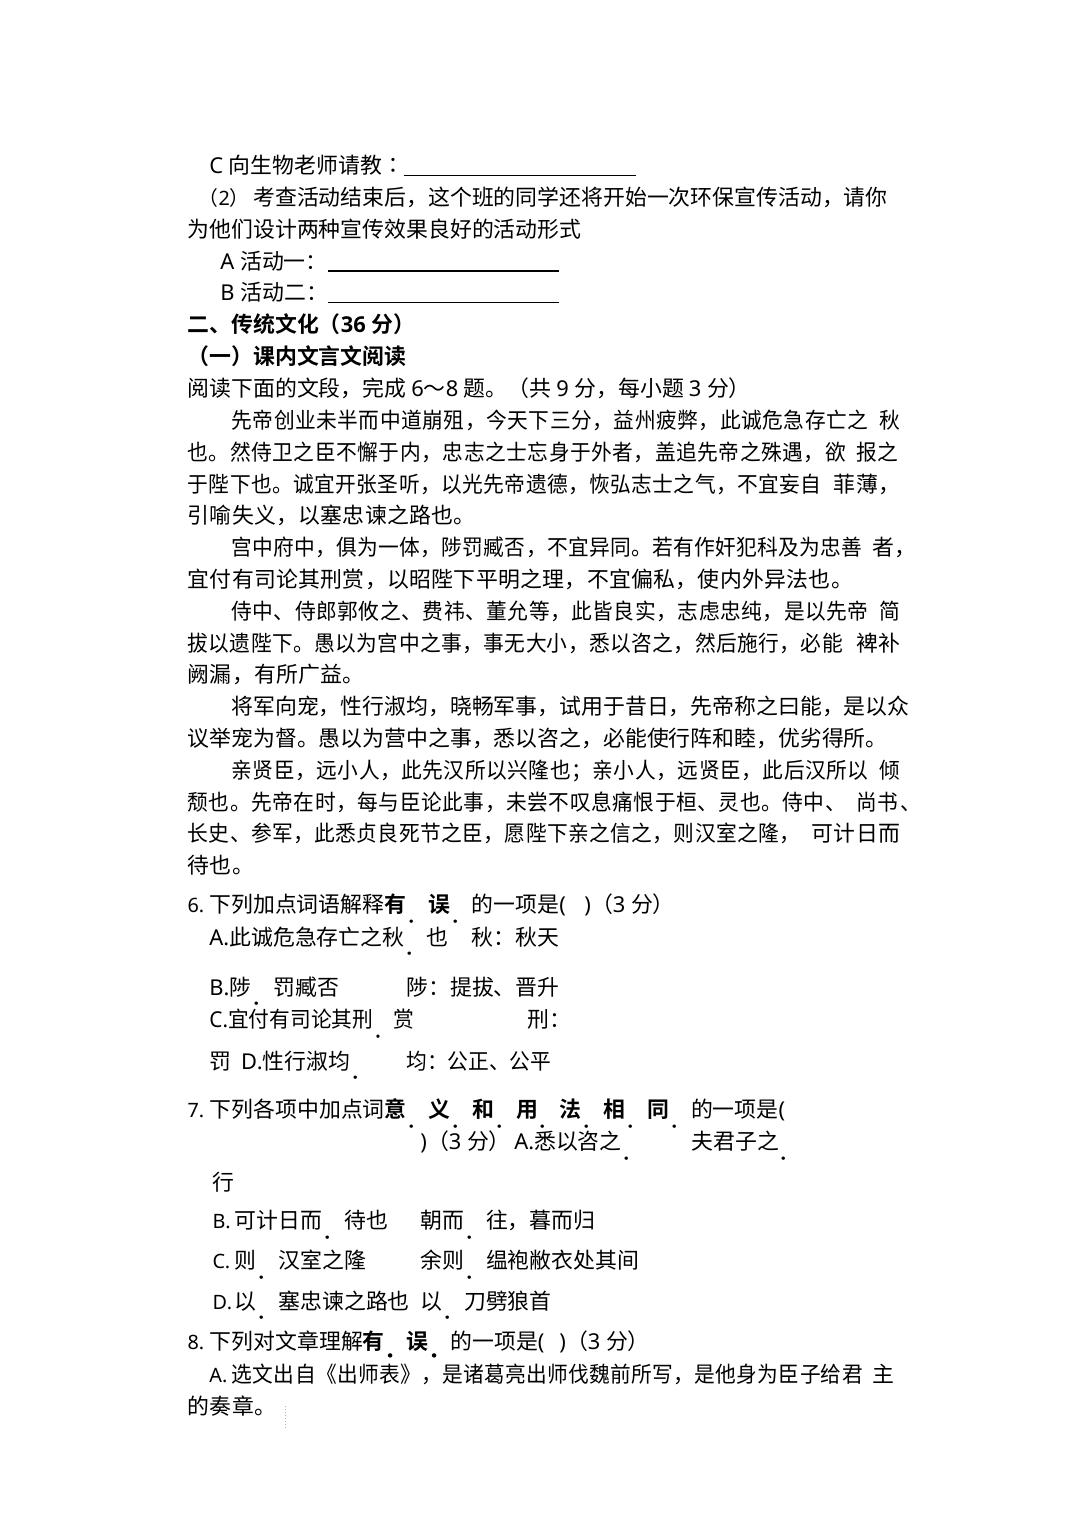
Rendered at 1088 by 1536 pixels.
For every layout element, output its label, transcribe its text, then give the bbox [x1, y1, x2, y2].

text 宫中府中，俱为一体，陟罚臧否，不宜异同。若有作奸犯科及为忠善 者，宜付有司论其刑赏，以昭陛下平明之理，不宜偏私，使内外异法也。 [187, 530, 900, 594]
text C 向生物老师请教： [209, 150, 935, 180]
list 下列加点词语解释有．误．的一项是( )（3 分） A.此诚危急存亡之秋．也 秋：秋天 [187, 880, 678, 962]
list 下列对文章理解有．误．的一项是( )（3 分） [187, 1317, 935, 1357]
text 将军向宠，性行淑均，晓畅军事，试用于昔日，先帝称之曰能，是以众议举宠为督。愚以为营中之事，悉以咨之，必能使行阵和睦，优劣得所。 [187, 689, 910, 753]
text 先帝创业未半而中道崩殂，今天下三分，益州疲弊，此诚危急存亡之 秋也。然侍卫之臣不懈于内，忠志之士忘身于外者，盖追先帝之殊遇，欲 报之于陛下也。诚宜开张圣听，以光先帝遗德，恢弘志士之气，不宜妄自 菲薄，引喻失义，以塞忠谏之路也。 [187, 403, 900, 530]
list 考查活动结束后，这个班的同学还将开始一次环保宣传活动，请你为他们设计两种宣传效果良好的活动形式 [187, 180, 888, 243]
list 则．汉室之隆 余则．缊袍敝衣处其间 [212, 1237, 935, 1277]
list 以．塞忠谏之路也 以．刀劈狼首 [212, 1277, 935, 1317]
text 亲贤臣，远小人，此先汉所以兴隆也；亲小人，远贤臣，此后汉所以 倾颓也。先帝在时，每与臣论此事，未尝不叹息痛恨于桓、灵也。侍中、 尚书、长史、参军，此悉贞良死节之臣，愿陛下亲之信之，则汉室之隆， 可计日而待也。 [187, 753, 900, 879]
text （一）课内文言文阅读 [187, 339, 935, 371]
text 侍中、侍郎郭攸之、费祎、董允等，此皆良实，志虑忠纯，是以先帝 简拔以遗陛下。愚以为宫中之事，事无大小，悉以咨之，然后施行，必能 裨补阙漏，有所广益。 [187, 594, 900, 689]
list 可计日而．待也 朝而．往，暮而归 [212, 1197, 935, 1237]
text A 活动一： B 活动二： [220, 244, 560, 307]
text B.陟．罚臧否 陟：提拔、晋升C.宜付有司论其刑．赏 刑：罚 D.性行淑均． 均：公正、公平 [209, 962, 560, 1086]
list 下列各项中加点词意．义．和．用．法．相．同．的一项是( )（3 分） A.悉以咨之． 夫君子之．行 [187, 1086, 785, 1197]
text 阅读下面的文段，完成 6～8 题。（共 9 分，每小题 3 分） [187, 371, 935, 403]
list 选文出自《出师表》，是诸葛亮出师伐魏前所写，是他身为臣子给君 主的奏章。 [187, 1357, 900, 1421]
subtitle 二、传统文化（36 分） [187, 307, 935, 339]
